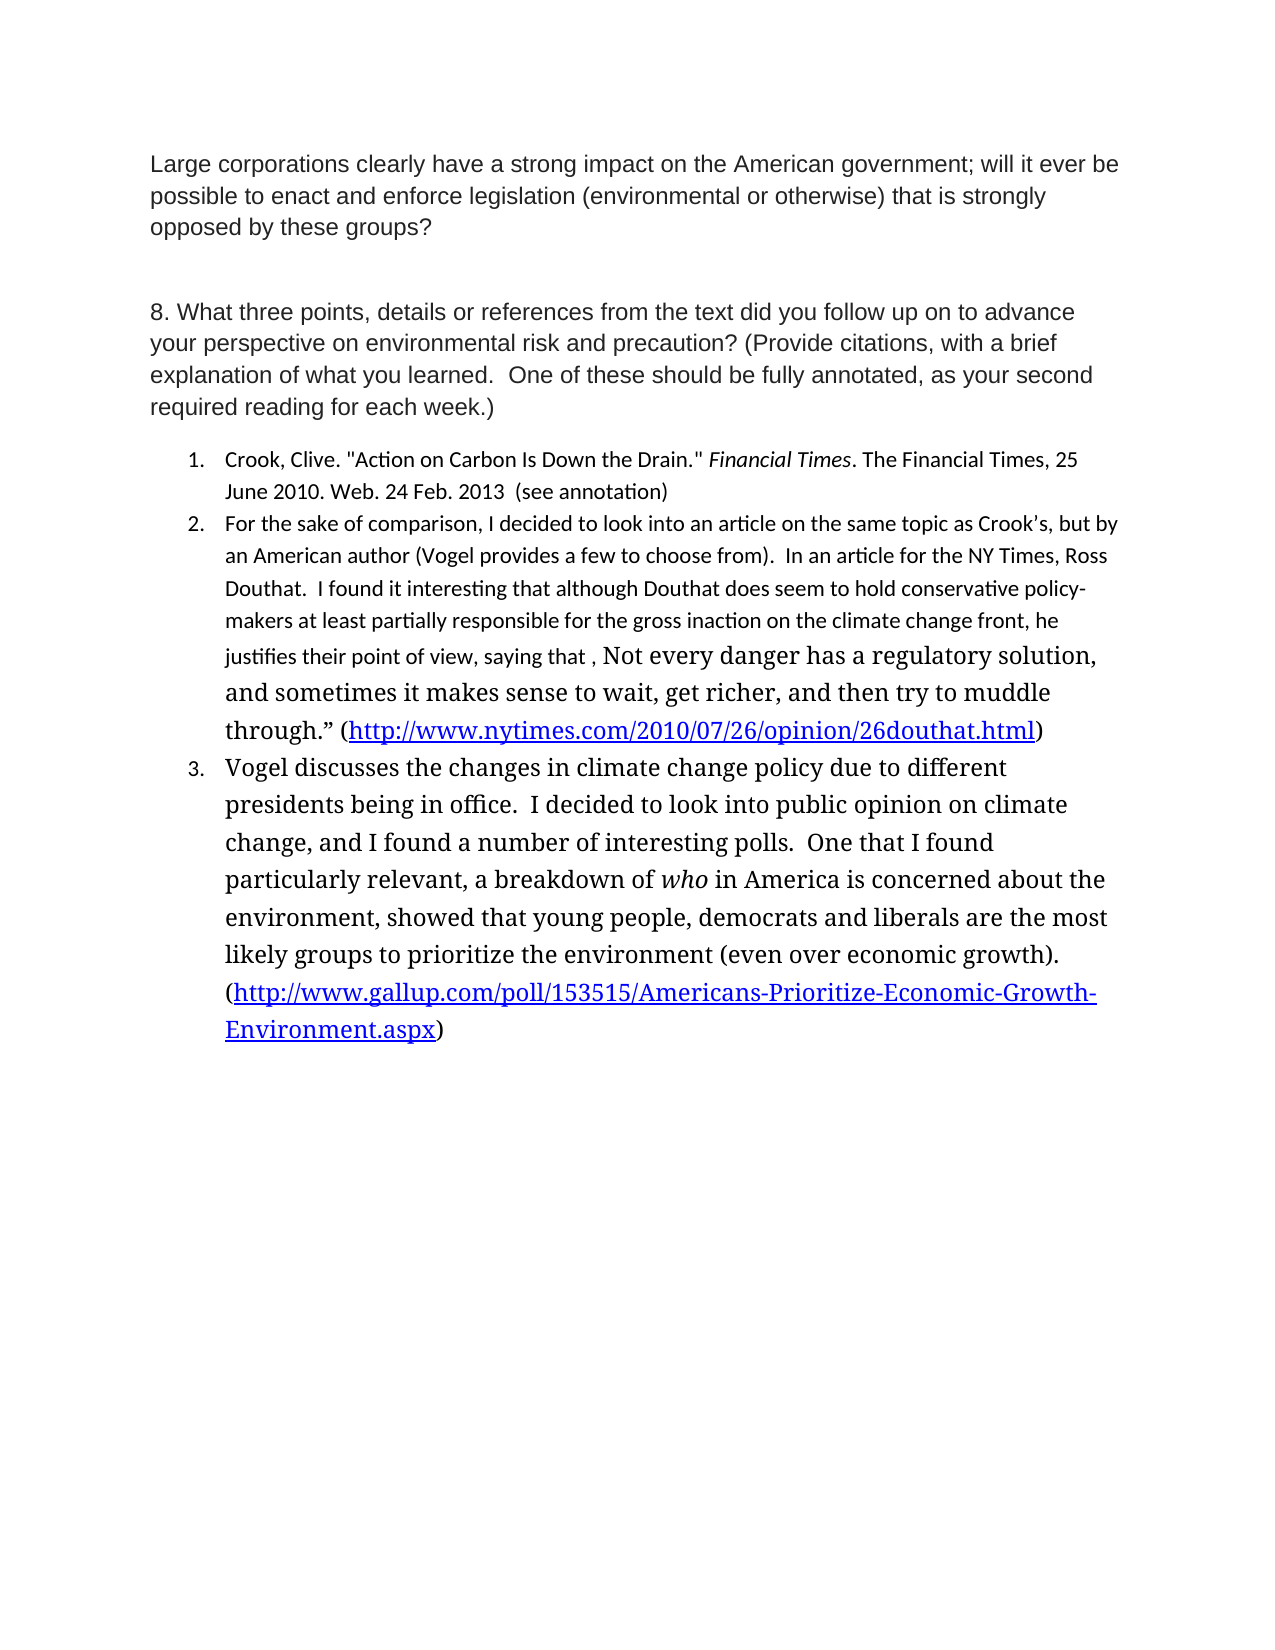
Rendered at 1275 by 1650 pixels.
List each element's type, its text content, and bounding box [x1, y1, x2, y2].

text Large corporations clearly have a strong impact on the American government; will it ever be possible to enact and enforce legislation (environmental or otherwise) that is strongly opposed by these groups? [150, 150, 1125, 241]
list Crook, Clive. "Action on Carbon Is Down the Drain." Financial Times. The Financial Times, 25 June 2010. Web. 24 Feb. 2013 (see annotation) [187, 445, 1125, 505]
text 8. What three points, details or references from the text did you follow up on to advance your perspective on environmental risk and precaution? (Provide citations, with a brief explanation of what you learned. One of these should be fully annotated, as your second required reading for each week.) [150, 266, 1125, 420]
list For the sake of comparison, I decided to look into an article on the same topic as Crook’s, but by an American author (Vogel provides a few to choose from). In an article for the NY Times, Ross Douthat. I found it interesting that although Douthat does seem to hold conservative policy-makers at least partially responsible for the gross inaction on the climate change front, he justifies their point of view, saying that , Not every danger has a regulatory solution, and sometimes it makes sense to wait, get richer, and then try to muddle through.” (http://www.nytimes.com/2010/07/26/opinion/26douthat.html) [187, 509, 1125, 746]
list Vogel discusses the changes in climate change policy due to different presidents being in office. I decided to look into public opinion on climate change, and I found a number of interesting polls. One that I found particularly relevant, a breakdown of who in America is concerned about the environment, showed that young people, democrats and liberals are the most likely groups to prioritize the environment (even over economic growth). (http://www.gallup.com/poll/153515/Americans-Prioritize-Economic-Growth-Environment.aspx) [187, 751, 1125, 1045]
